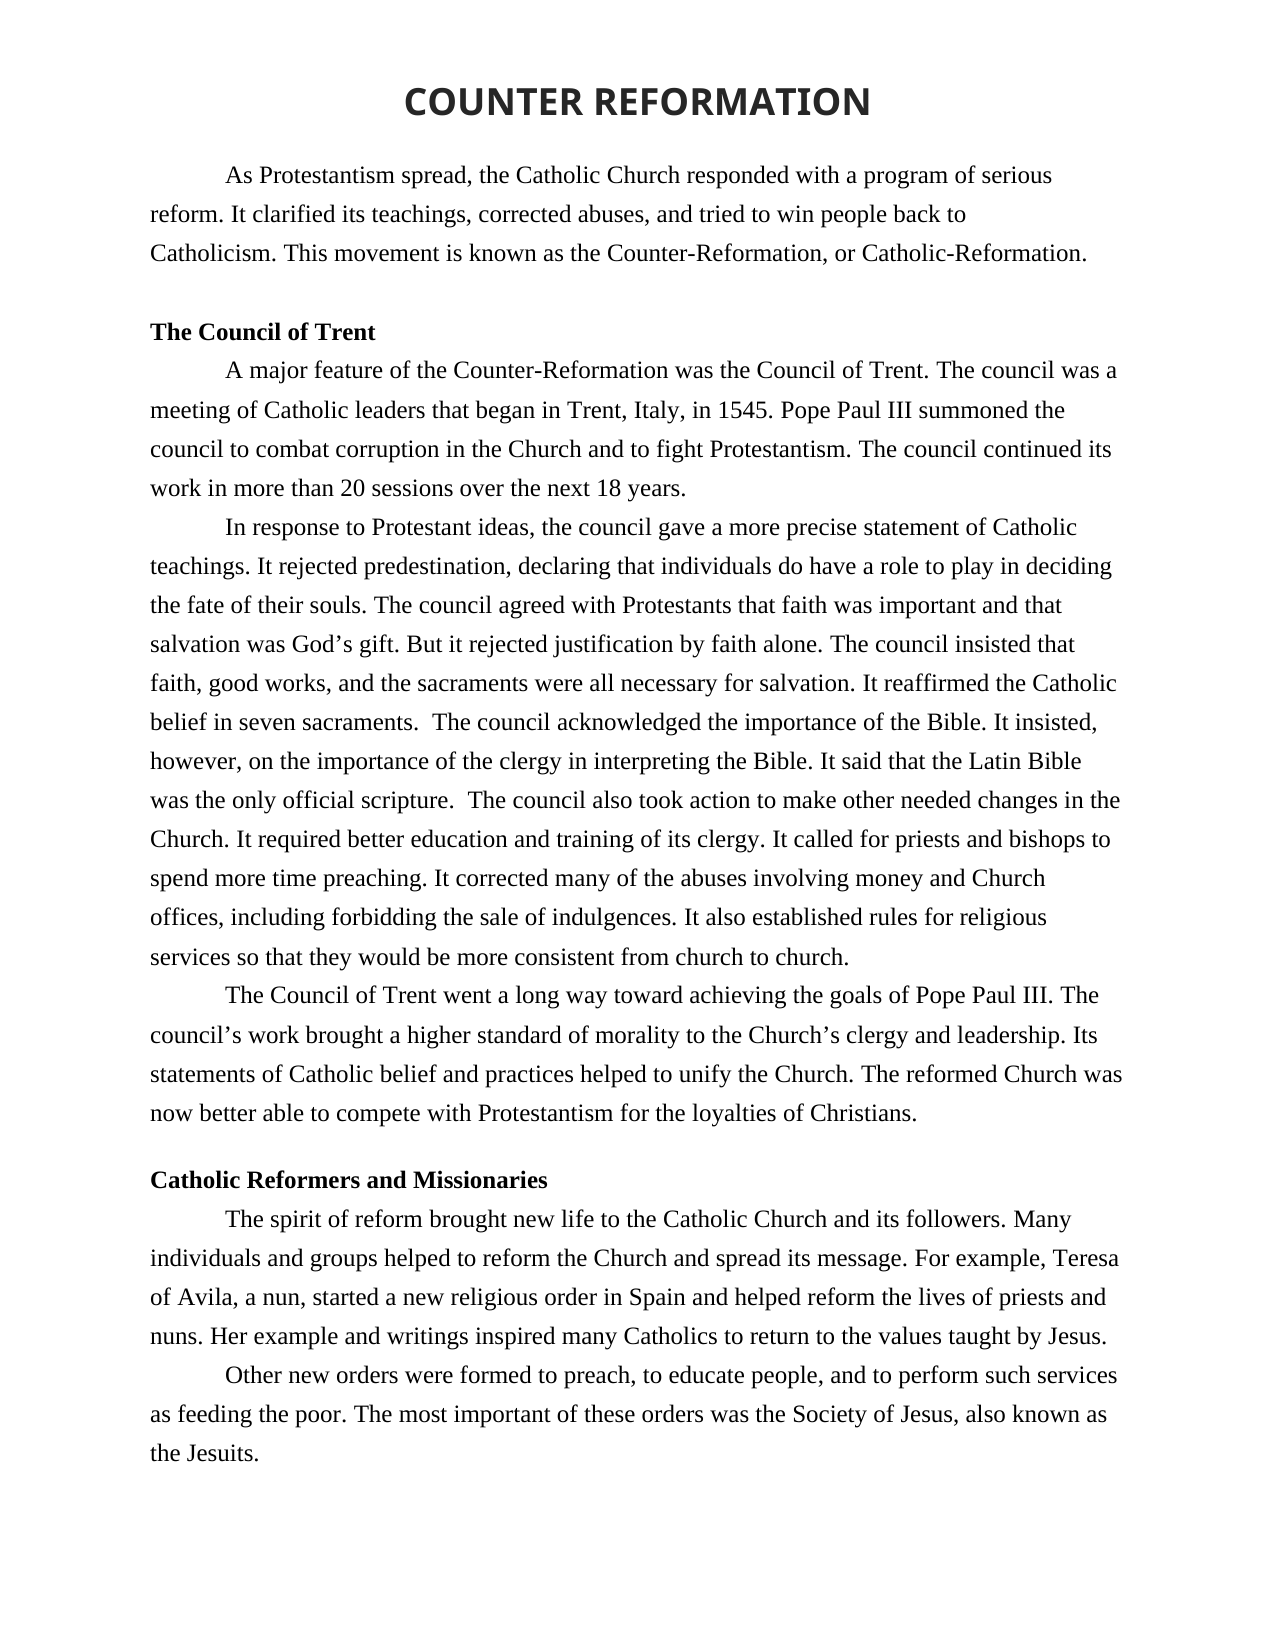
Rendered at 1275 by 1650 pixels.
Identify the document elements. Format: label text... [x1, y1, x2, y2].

text Other new orders were formed to preach, to educate people, and to perform such services as feeding the poor. The most important of these orders was the Society of Jesus, also known as the Jesuits. [150, 1350, 1125, 1467]
text In response to Protestant ideas, the council gave a more precise statement of Catholic teachings. It rejected predestination, declaring that individuals do have a role to play in deciding the fate of their souls. The council agreed with Protestants that faith was important and that salvation was God’s gift. But it rejected justification by faith alone. The council insisted that faith, good works, and the sacraments were all necessary for salvation. It reaffirmed the Catholic belief in seven sacraments. The council acknowledged the importance of the Bible. It insisted, however, on the importance of the clergy in interpreting the Bible. It said that the Latin Bible was the only official scripture. The council also took action to make other needed changes in the Church. It required better education and training of its clergy. It called for priests and bishops to spend more time preaching. It corrected many of the abuses involving money and Church offices, including forbidding the sale of indulgences. It also established rules for religious services so that they would be more consistent from church to church. [150, 502, 1125, 970]
text Catholic Reformers and Missionaries [150, 1154, 1125, 1194]
text As Protestantism spread, the Catholic Church responded with a program of serious reform. It clarified its teachings, corrected abuses, and tried to win people back to Catholicism. This movement is known as the Counter-Reformation, or Catholic-Reformation. [150, 150, 1125, 267]
text The Council of Trent [150, 267, 1125, 345]
text The spirit of reform brought new life to the Catholic Church and its followers. Many individuals and groups helped to reform the Church and spread its message. For example, Teresa of Avila, a nun, started a new religious order in Spain and helped reform the lives of priests and nuns. Her example and writings inspired many Catholics to return to the values taught by Jesus. [150, 1194, 1125, 1350]
text A major feature of the Counter-Reformation was the Council of Trent. The council was a meeting of Catholic leaders that began in Trent, Italy, in 1545. Pope Paul III summoned the council to combat corruption in the Church and to fight Protestantism. The council continued its work in more than 20 sessions over the next 18 years. [150, 345, 1125, 502]
text The Council of Trent went a long way toward achieving the goals of Pope Paul III. The council’s work brought a higher standard of morality to the Church’s clergy and leadership. Its statements of Catholic belief and practices helped to unify the Church. The reformed Church was now better able to compete with Protestantism for the loyalties of Christians. [150, 970, 1125, 1127]
